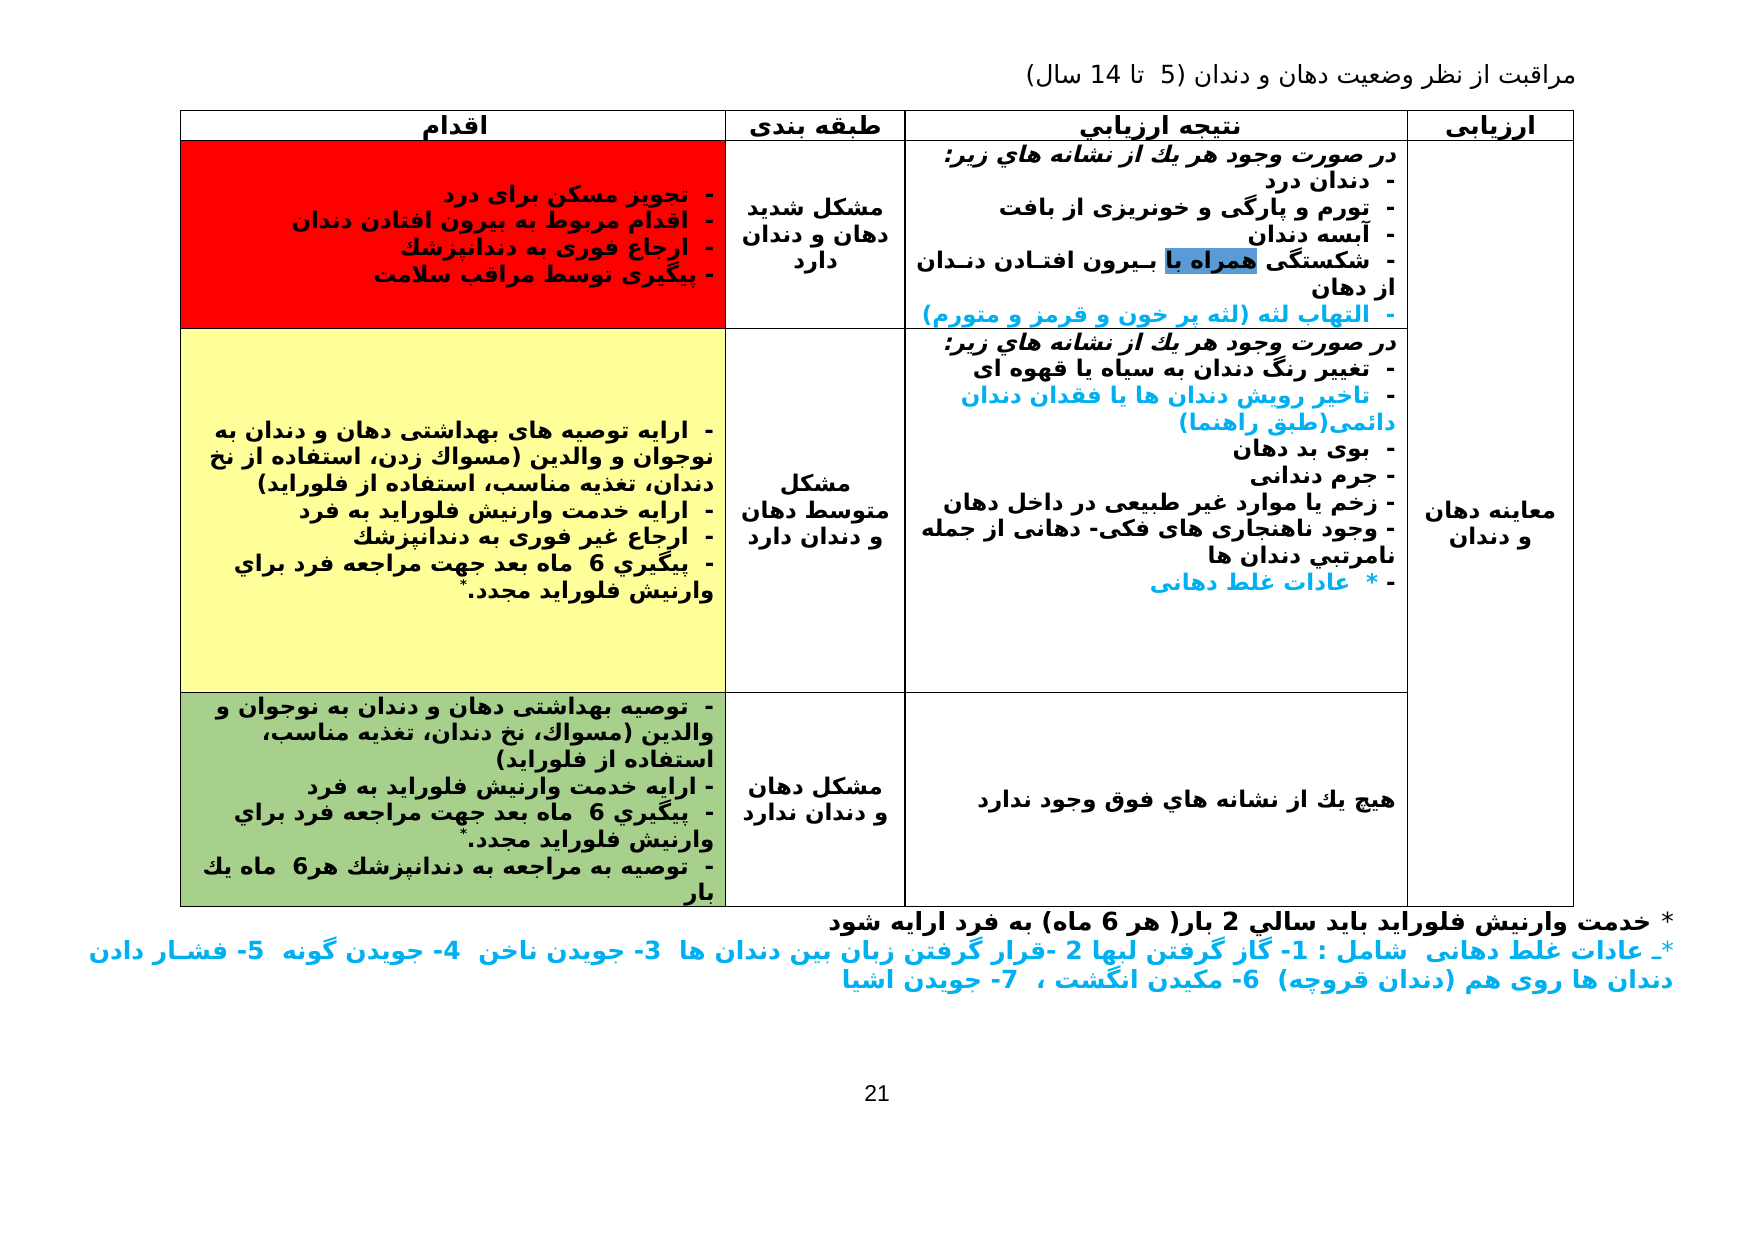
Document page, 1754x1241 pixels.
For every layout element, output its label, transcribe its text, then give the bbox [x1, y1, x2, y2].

table_cell - تجويز مسكن برای درد - اقدام مربوط به بيرون افتادن دندان - ارجاع فوری به دندانپزشك - پیگیری توسط مراقب سلامت [181, 141, 725, 328]
table_cell هيچ يك از نشانه هاي فوق وجود ندارد [906, 693, 1407, 906]
text * عادات غلط دهانی شامل : 1- گاز گرفتن لبها 2 -قرار گرفتن زبان بین دندان ها 3- جویدن ناخن 4- جویدن گونه 5- فشار دادن دندان ها روی هم (دندان قروچه) 6- مکیدن انگشت ، 7- جویدن اشیا [88, 936, 1674, 995]
table_cell در صورت وجود هر يك از نشانه هاي زير: - دندان درد - تورم و پارگی و خونريزی از بافت - آبسه دندان - شكستگی همراه با بيرون افتادن دندان از دهان - التهاب لثه (لثه پر خون و قرمز و متورم) [906, 141, 1407, 328]
table_header طبقه بندی [726, 111, 904, 140]
table_cell معاينه دهان و دندان [1408, 141, 1573, 906]
table_cell مشكل دهان و دندان ندارد [726, 693, 904, 906]
table_cell مشكل شديد دهان و دندان دارد [726, 141, 904, 328]
table_cell در صورت وجود هر يك از نشانه هاي زير: - تغيير رنگ دندان به سياه يا قهوه ای - تاخير رويش دندان ها یا فقدان دندان دائمی(طبق راهنما) - بوی بد دهان - جرم دندانی - زخم يا موارد غير طبيعی در داخل دهان - وجود ناهنجاری های فكی- دهانی از جمله نامرتبي دندان ها - * عادات غلط دهانی [906, 329, 1407, 692]
table_header نتيجه ارزيابي [906, 111, 1407, 140]
text * خدمت وارنيش فلورايد بايد سالي 2 بار( هر 6 ماه) به فرد ارايه شود [88, 907, 1674, 936]
table_header اقدام [181, 111, 725, 140]
table_header ارزيابی [1408, 111, 1573, 140]
table_cell - ارايه توصيه های بهداشتی دهان و دندان به نوجوان و والدين (مسواك زدن، استفاده از نخ دندان، تغذيه مناسب، استفاده از فلورايد) - ارايه خدمت وارنيش فلورايد به فرد - ارجاع غير فوری به دندانپزشك - پيگيري 6 ماه بعد جهت مراجعه فرد براي وارنيش فلورايد مجدد.* [181, 329, 725, 692]
table_cell - توصيه بهداشتی دهان و دندان به نوجوان و والدين (مسواك، نخ دندان، تغذيه مناسب، استفاده از فلورايد) - ارايه خدمت وارنيش فلورايد به فرد - پيگيري 6 ماه بعد جهت مراجعه فرد براي وارنيش فلورايد مجدد.* - توصيه به مراجعه به دندانپزشك هر6 ماه يك بار [181, 693, 725, 906]
table_cell مشكل متوسط دهان و دندان دارد [726, 329, 904, 692]
text مراقبت از نظر وضعيت دهان و دندان (5 تا 14 سال) [88, 60, 1711, 89]
